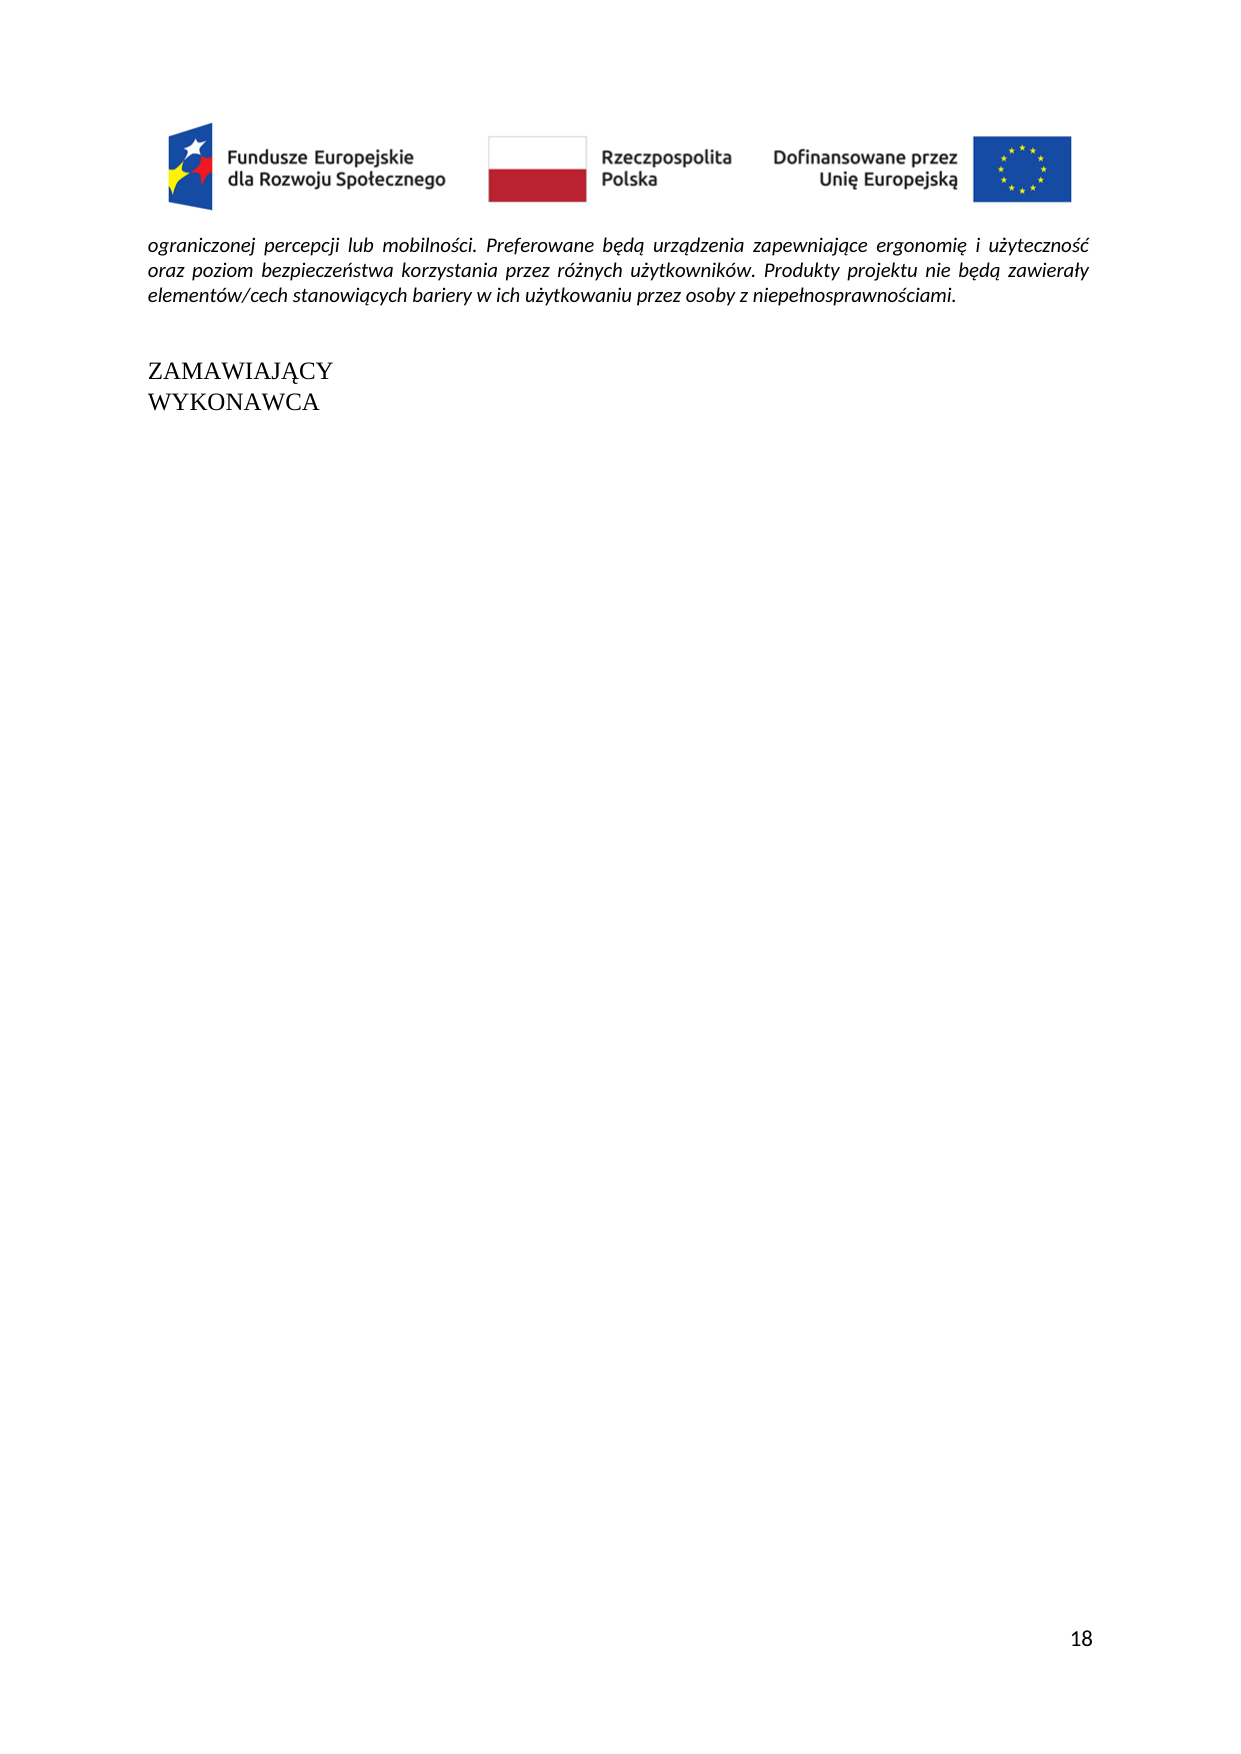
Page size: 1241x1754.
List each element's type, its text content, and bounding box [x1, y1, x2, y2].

text ZAMAWIAJĄCY WYKONAWCA [148, 356, 1093, 416]
picture [147, 101, 1093, 232]
